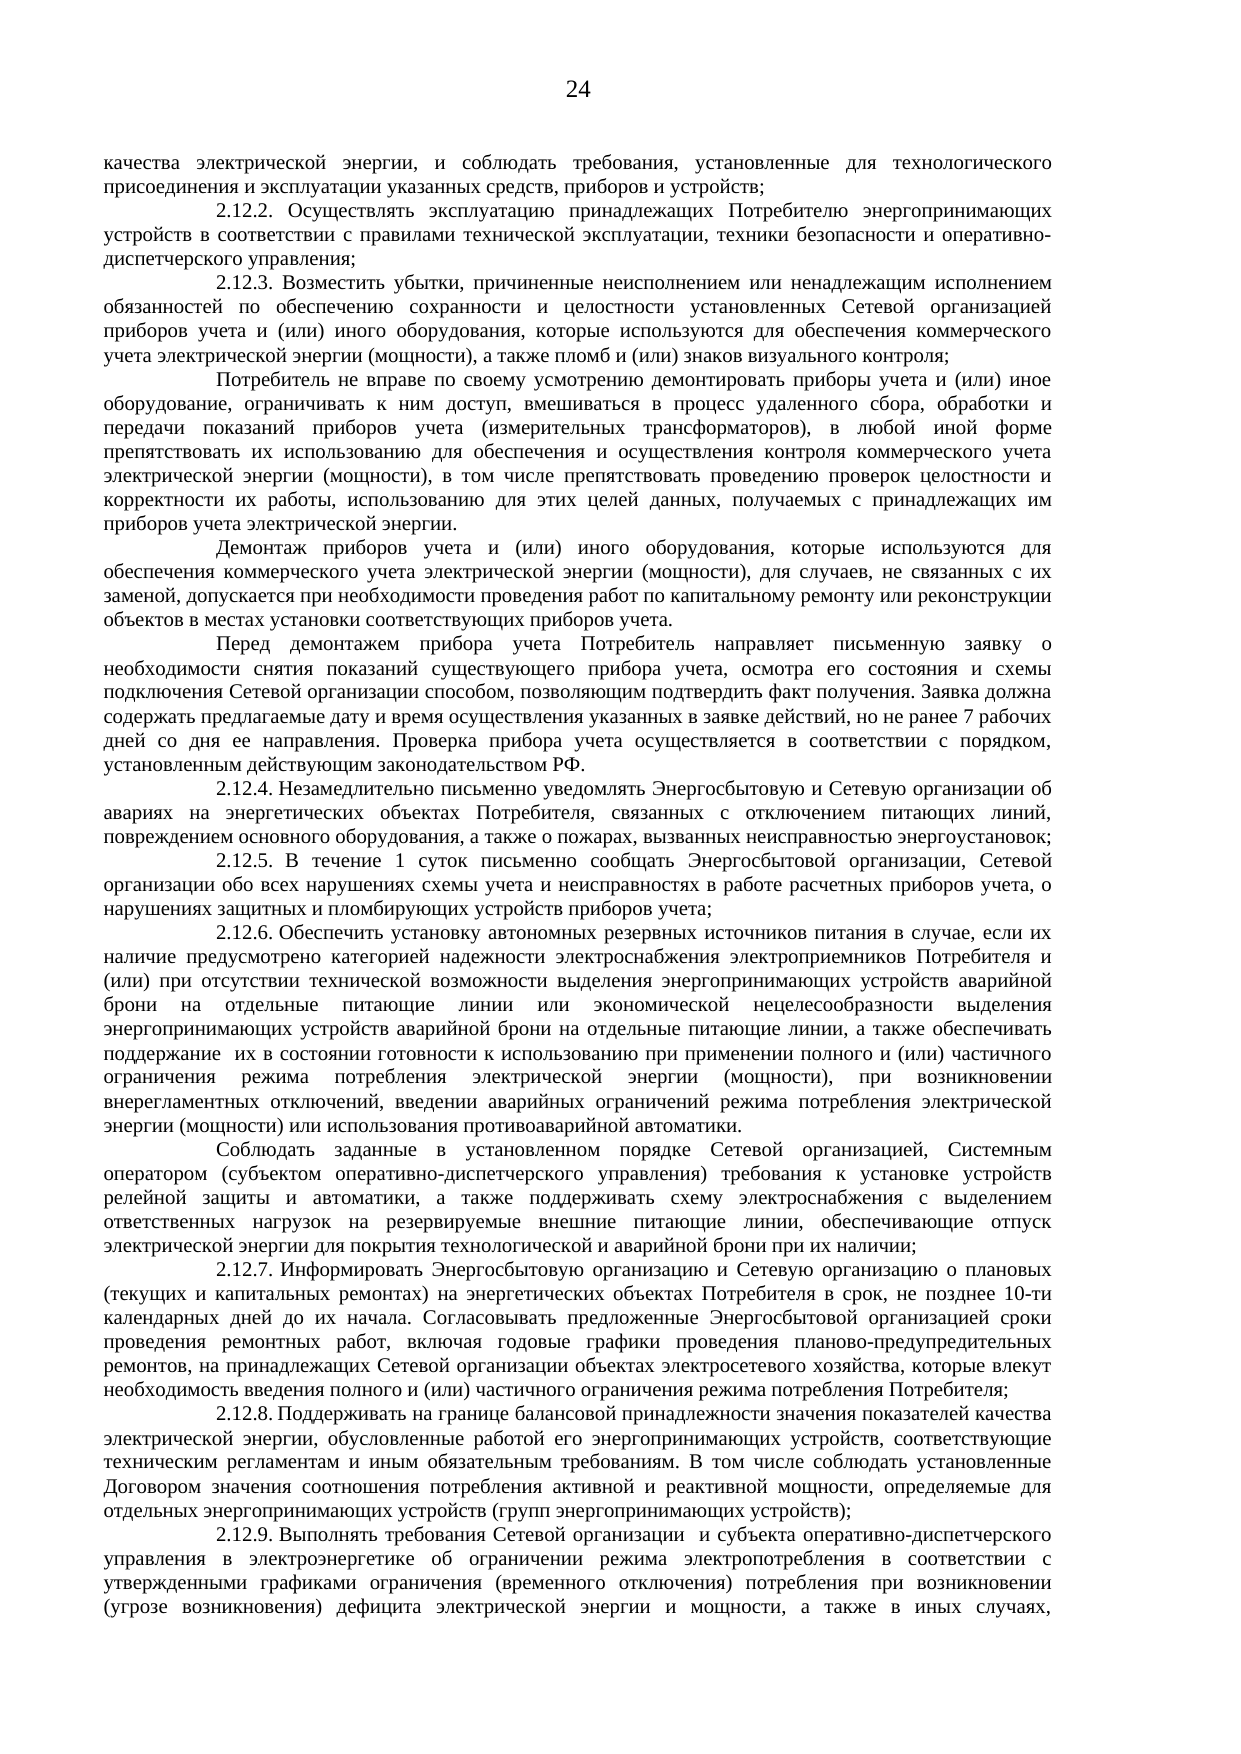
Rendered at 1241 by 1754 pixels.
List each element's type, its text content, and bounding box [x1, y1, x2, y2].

text 2.12.4. Незамедлительно письменно уведомлять Энергосбытовую и Сетевую организации об авариях на энергетических объектах Потребителя, связанных с отключением питающих линий, повреждением основного оборудования, а также о пожарах, вызванных неисправностью энергоустановок; [103, 776, 1053, 848]
text Соблюдать заданные в установленном порядке Сетевой организацией, Системным оператором (субъектом оперативно-диспетчерского управления) требования к установке устройств релейной защиты и автоматики, а также поддерживать схему электроснабжения с выделением ответственных нагрузок на резервируемые внешние питающие линии, обеспечивающие отпуск электрической энергии для покрытия технологической и аварийной брони при их наличии; [103, 1137, 1053, 1257]
text 2.12.7. Информировать Энергосбытовую организацию и Сетевую организацию о плановых (текущих и капитальных ремонтах) на энергетических объектах Потребителя в срок, не позднее 10-ти календарных дней до их начала. Согласовывать предложенные Энергосбытовой организацией сроки проведения ремонтных работ, включая годовые графики проведения планово-предупредительных ремонтов, на принадлежащих Сетевой организации объектах электросетевого хозяйства, которые влекут необходимость введения полного и (или) частичного ограничения режима потребления Потребителя; [103, 1257, 1053, 1401]
text 2.12.8. Поддерживать на границе балансовой принадлежности значения показателей качества электрической энергии, обусловленные работой его энергопринимающих устройств, соответствующие техническим регламентам и иным обязательным требованиям. В том числе соблюдать установленные Договором значения соотношения потребления активной и реактивной мощности, определяемые для отдельных энергопринимающих устройств (групп энергопринимающих устройств); [103, 1401, 1053, 1522]
text Потребитель не вправе по своему усмотрению демонтировать приборы учета и (или) иное оборудование, ограничивать к ним доступ, вмешиваться в процесс удаленного сбора, обработки и передачи показаний приборов учета (измерительных трансформаторов), в любой иной форме препятствовать их использованию для обеспечения и осуществления контроля коммерческого учета электрической энергии (мощности), в том числе препятствовать проведению проверок целостности и корректности их работы, использованию для этих целей данных, получаемых с принадлежащих им приборов учета электрической энергии. [103, 367, 1053, 535]
text 2.12.5. В течение 1 суток письменно сообщать Энергосбытовой организации, Сетевой организации обо всех нарушениях схемы учета и неисправностях в работе расчетных приборов учета, о нарушениях защитных и пломбирующих устройств приборов учета; [103, 848, 1053, 920]
text 2.12.3. Возместить убытки, причиненные неисполнением или ненадлежащим исполнением обязанностей по обеспечению сохранности и целостности установленных Сетевой организацией приборов учета и (или) иного оборудования, которые используются для обеспечения коммерческого учета электрической энергии (мощности), а также пломб и (или) знаков визуального контроля; [103, 270, 1053, 367]
text Перед демонтажем прибора учета Потребитель направляет письменную заявку о необходимости снятия показаний существующего прибора учета, осмотра его состояния и схемы подключения Сетевой организации способом, позволяющим подтвердить факт получения. Заявка должна содержать предлагаемые дату и время осуществления указанных в заявке действий, но не ранее 7 рабочих дней со дня ее направления. Проверка прибора учета осуществляется в соответствии с порядком, установленным действующим законодательством РФ. [103, 631, 1053, 776]
text 2.12.2. Осуществлять эксплуатацию принадлежащих Потребителю энергопринимающих устройств в соответствии с правилами технической эксплуатации, техники безопасности и оперативно-диспетчерского управления; [103, 198, 1053, 270]
text Демонтаж приборов учета и (или) иного оборудования, которые используются для обеспечения коммерческого учета электрической энергии (мощности), для случаев, не связанных с их заменой, допускается при необходимости проведения работ по капитальному ремонту или реконструкции объектов в местах установки соответствующих приборов учета. [103, 535, 1053, 631]
text 2.12.6. Обеспечить установку автономных резервных источников питания в случае, если их наличие предусмотрено категорией надежности электроснабжения электроприемников Потребителя и (или) при отсутствии технической возможности выделения энергопринимающих устройств аварийной брони на отдельные питающие линии или экономической нецелесообразности выделения энергопринимающих устройств аварийной брони на отдельные питающие линии, а также обеспечивать поддержание их в состоянии готовности к использованию при применении полного и (или) частичного ограничения режима потребления электрической энергии (мощности), при возникновении внерегламентных отключений, введении аварийных ограничений режима потребления электрической энергии (мощности) или использования противоаварийной автоматики. [103, 920, 1053, 1137]
